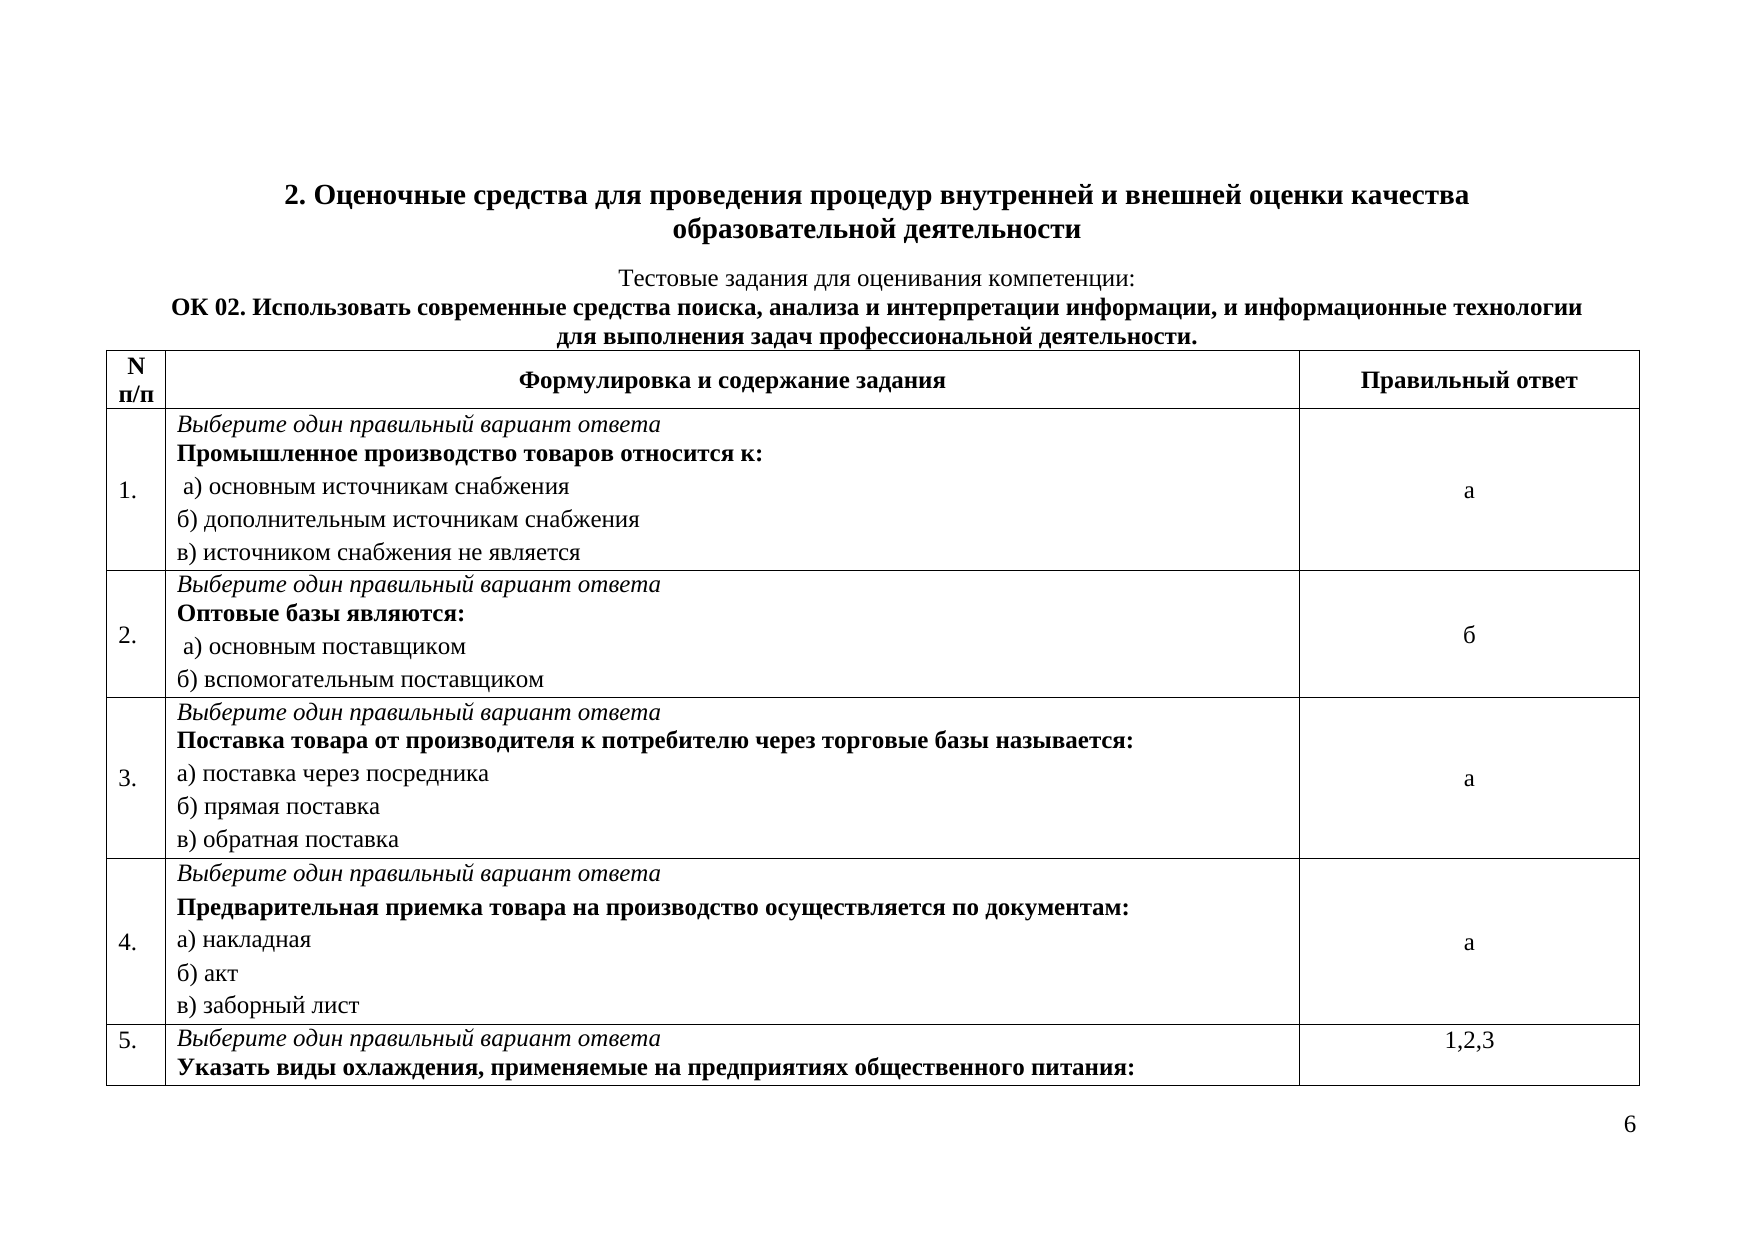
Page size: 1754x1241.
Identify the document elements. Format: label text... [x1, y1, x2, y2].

table_cell а [1300, 859, 1639, 1024]
table_cell Выберите один правильный вариант ответа Промышленное производство товаров относится к: а) основным источникам снабжения б) дополнительным источникам снабжения в) источником снабжения не является [166, 409, 1299, 570]
text ОК 02. Использовать современные средства поиска, анализа и интерпретации информации, и информационные технологии [118, 292, 1636, 321]
table_cell а [1300, 698, 1639, 857]
text Тестовые задания для оценивания компетенции: [118, 263, 1636, 292]
table_cell б [1300, 571, 1639, 697]
text образовательной деятельности [118, 211, 1636, 244]
table_header Правильный ответ [1300, 351, 1639, 408]
table_cell [107, 859, 165, 1024]
table_cell Выберите один правильный вариант ответа Поставка товара от производителя к потребителю через торговые базы называется: а) поставка через посредника б) прямая поставка в) обратная поставка [166, 698, 1299, 857]
text для выполнения задач профессиональной деятельности. [118, 321, 1636, 350]
table_cell Выберите один правильный вариант ответа Оптовые базы являются: а) основным поставщиком б) вспомогательным поставщиком [166, 571, 1299, 697]
table_cell [107, 698, 165, 857]
table_cell а [1300, 409, 1639, 570]
table_cell [107, 1025, 165, 1085]
table_cell [107, 571, 165, 697]
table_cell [166, 1025, 1299, 1085]
table_cell 1,2,3 [1300, 1025, 1639, 1085]
table_cell [107, 409, 165, 570]
table_cell Выберите один правильный вариант ответа Предварительная приемка товара на производство осуществляется по документам: а) накладная б) акт в) заборный лист [166, 859, 1299, 1024]
table_header N п/п [107, 351, 165, 408]
table_header Формулировка и содержание задания [166, 351, 1299, 408]
text 2. Оценочные средства для проведения процедур внутренней и внешней оценки качества [118, 177, 1636, 211]
